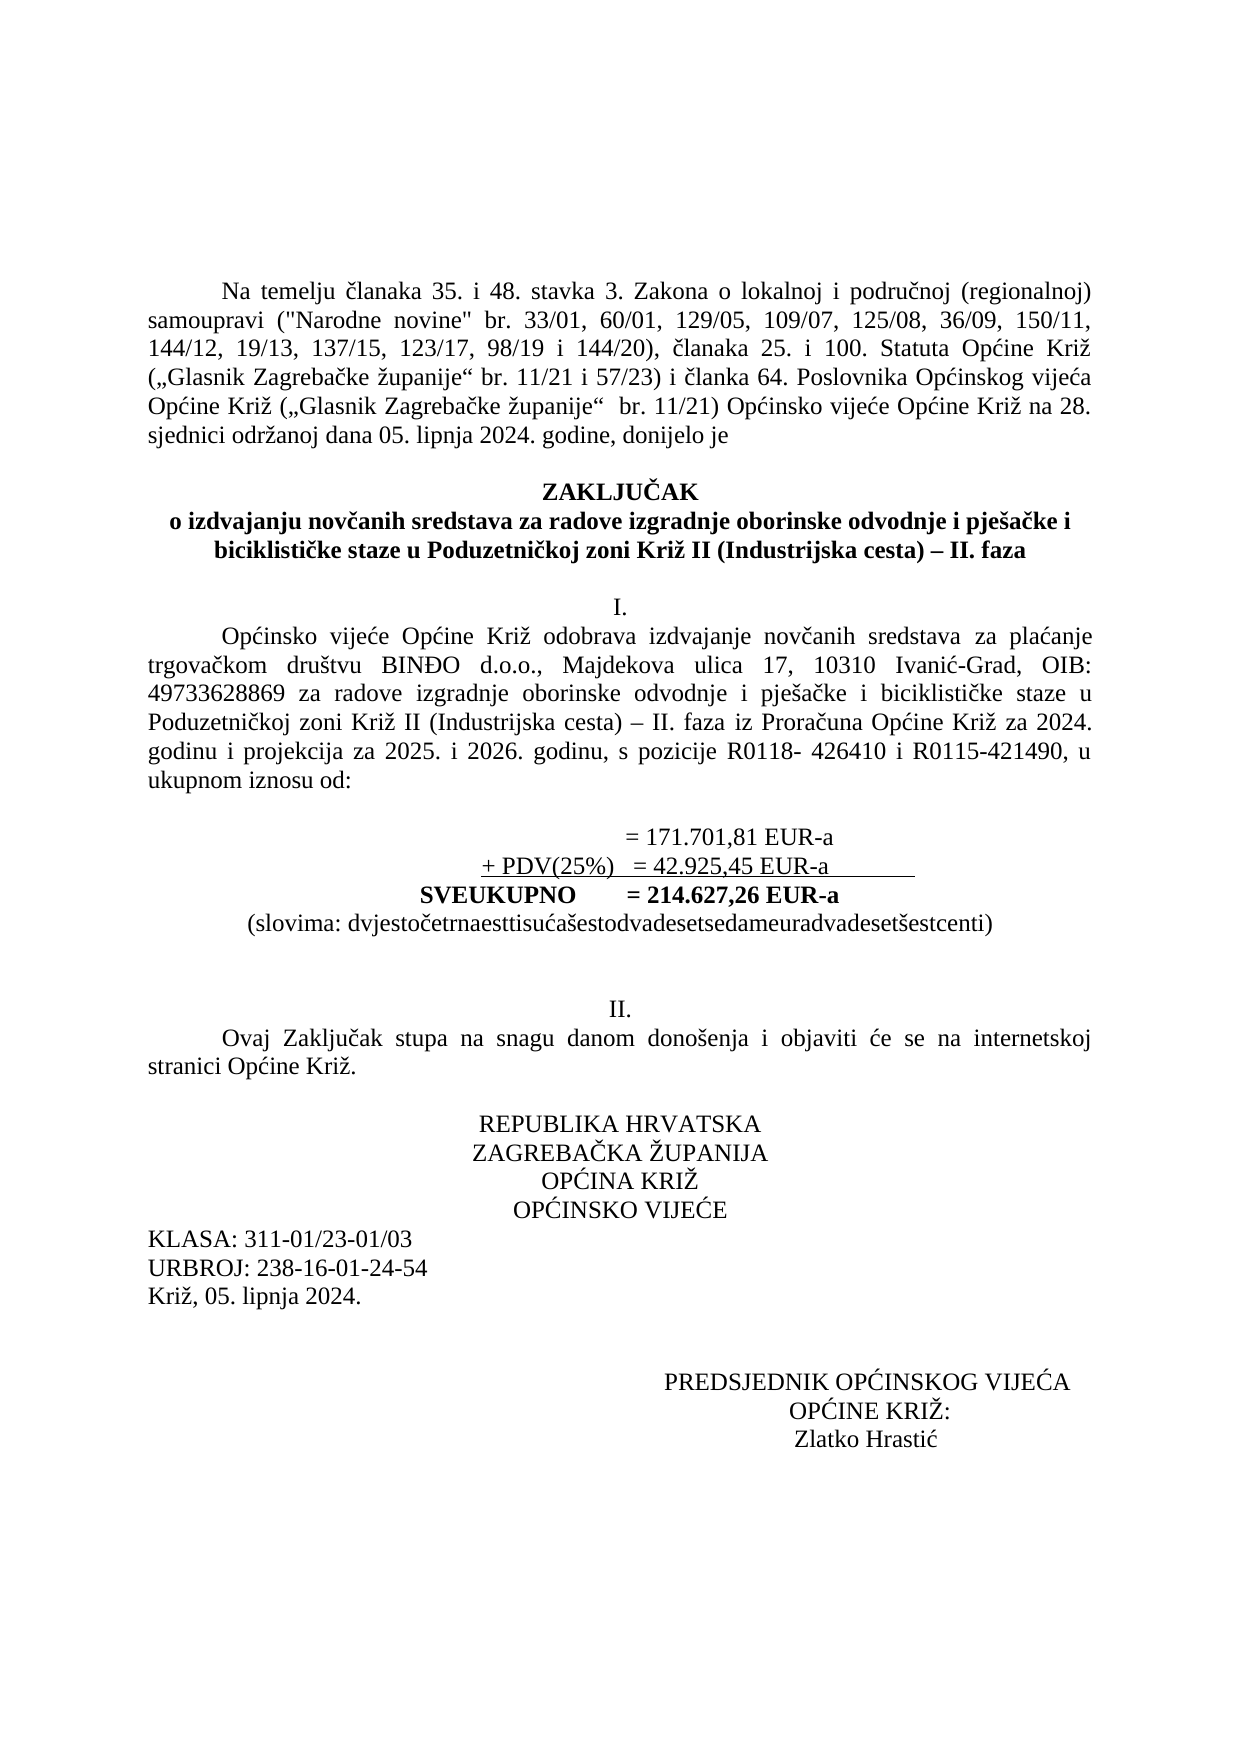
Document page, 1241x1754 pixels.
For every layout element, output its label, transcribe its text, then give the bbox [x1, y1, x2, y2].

text ZAGREBAČKA ŽUPANIJA [148, 1138, 1092, 1166]
text Općinsko vijeće Općine Križ odobrava izdvajanje novčanih sredstava za plaćanje trgovačkom društvu BINĐO d.o.o., Majdekova ulica 17, 10310 Ivanić-Grad, OIB: 49733628869 za radove izgradnje oborinske odvodnje i pješačke i biciklističke staze u Poduzetničkoj zoni Križ II (Industrijska cesta) – II. faza iz Proračuna Općine Križ za 2024. godinu i projekcija za 2025. i 2026. godinu, s pozicije R0118- 426410 i R0115-421490, u ukupnom iznosu od: [148, 621, 1092, 793]
text URBROJ: 238-16-01-24-54 [148, 1253, 1092, 1281]
text OPĆINSKO VIJEĆE [148, 1195, 1092, 1224]
text = 171.701,81 EUR-a [148, 822, 1092, 851]
text I. [148, 592, 1092, 621]
text (slovima: dvjestočetrnaesttisućašestodvadesetsedameuradvadesetšestcenti) [148, 908, 1092, 937]
text OPĆINA KRIŽ [148, 1166, 1092, 1195]
text Ovaj Zaključak stupa na snagu danom donošenja i objaviti će se na internetskoj stranici Općine Križ. [148, 1023, 1092, 1080]
text + PDV(25%) = 42.925,45 EUR-a [148, 851, 1092, 880]
text Na temelju članaka 35. i 48. stavka 3. Zakona o lokalnoj i područnoj (regionalnoj) samoupravi ("Narodne novine" br. 33/01, 60/01, 129/05, 109/07, 125/08, 36/09, 150/11, 144/12, 19/13, 137/15, 123/17, 98/19 i 144/20), članaka 25. i 100. Statuta Općine Križ („Glasnik Zagrebačke županije“ br. 11/21 i 57/23) i članka 64. Poslovnika Općinskog vijeća Općine Križ („Glasnik Zagrebačke županije“ br. 11/21) Općinsko vijeće Općine Križ na 28. sjednici održanoj dana 05. lipnja 2024. godine, donijelo je [148, 276, 1092, 448]
text II. [148, 994, 1092, 1023]
text SVEUKUPNO = 214.627,26 EUR-a [148, 880, 1092, 908]
text o izdvajanju novčanih sredstava za radove izgradnje oborinske odvodnje i pješačke i biciklističke staze u Poduzetničkoj zoni Križ II (Industrijska cesta) – II. faza [148, 506, 1092, 563]
text Zlatko Hrastić [148, 1424, 1092, 1453]
text REPUBLIKA HRVATSKA [148, 1109, 1092, 1138]
text Križ, 05. lipnja 2024. [148, 1281, 1092, 1310]
text OPĆINE KRIŽ: [664, 1396, 1092, 1424]
text PREDSJEDNIK OPĆINSKOG VIJEĆA [664, 1367, 1092, 1396]
text zaključak [148, 477, 1092, 506]
text KLASA: 311-01/23-01/03 [148, 1224, 1092, 1253]
